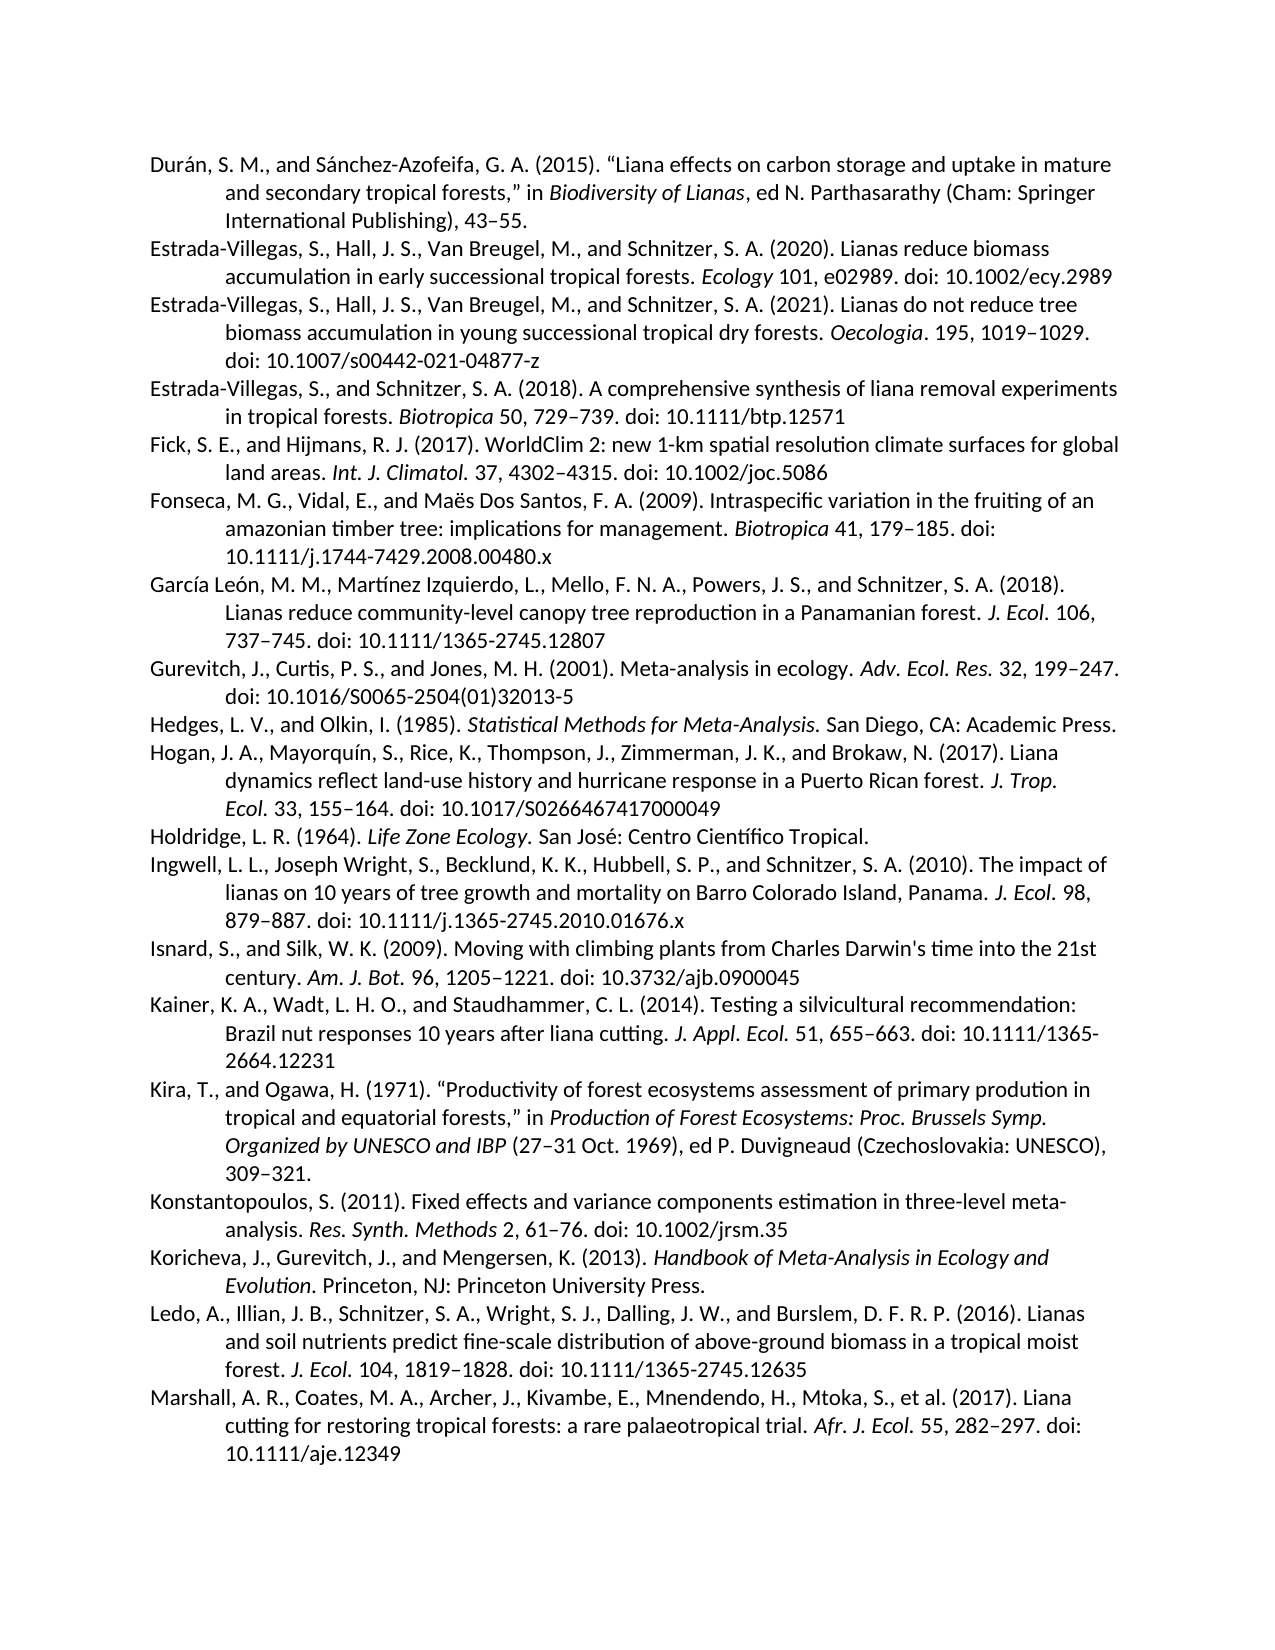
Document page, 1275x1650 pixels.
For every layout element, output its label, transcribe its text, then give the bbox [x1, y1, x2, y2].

text Ingwell, L. L., Joseph Wright, S., Becklund, K. K., Hubbell, S. P., and Schnitzer, S. A. (2010). The impact of lianas on 10 years of tree growth and mortality on Barro Colorado Island, Panama. J. Ecol. 98, 879–887. doi: 10.1111/j.1365-2745.2010.01676.x [150, 851, 1125, 934]
text Kira, T., and Ogawa, H. (1971). “Productivity of forest ecosystems assessment of primary prodution in tropical and equatorial forests,” in Production of Forest Ecosystems: Proc. Brussels Symp. Organized by UNESCO and IBP (27–31 Oct. 1969), ed P. Duvigneaud (Czechoslovakia: UNESCO), 309–321. [150, 1075, 1125, 1187]
text García León, M. M., Martínez Izquierdo, L., Mello, F. N. A., Powers, J. S., and Schnitzer, S. A. (2018). Lianas reduce community-level canopy tree reproduction in a Panamanian forest. J. Ecol. 106, 737–745. doi: 10.1111/1365-2745.12807 [150, 570, 1125, 654]
text Isnard, S., and Silk, W. K. (2009). Moving with climbing plants from Charles Darwin's time into the 21st century. Am. J. Bot. 96, 1205–1221. doi: 10.3732/ajb.0900045 [150, 934, 1125, 991]
text Ledo, A., Illian, J. B., Schnitzer, S. A., Wright, S. J., Dalling, J. W., and Burslem, D. F. R. P. (2016). Lianas and soil nutrients predict fine-scale distribution of above-ground biomass in a tropical moist forest. J. Ecol. 104, 1819–1828. doi: 10.1111/1365-2745.12635 [150, 1299, 1125, 1383]
text Estrada-Villegas, S., Hall, J. S., Van Breugel, M., and Schnitzer, S. A. (2020). Lianas reduce biomass accumulation in early successional tropical forests. Ecology 101, e02989. doi: 10.1002/ecy.2989 [150, 234, 1125, 290]
text Kainer, K. A., Wadt, L. H. O., and Staudhammer, C. L. (2014). Testing a silvicultural recommendation: Brazil nut responses 10 years after liana cutting. J. Appl. Ecol. 51, 655–663. doi: 10.1111/1365-2664.12231 [150, 991, 1125, 1075]
text Gurevitch, J., Curtis, P. S., and Jones, M. H. (2001). Meta-analysis in ecology. Adv. Ecol. Res. 32, 199–247. doi: 10.1016/S0065-2504(01)32013-5 [150, 654, 1125, 710]
text Durán, S. M., and Sánchez-Azofeifa, G. A. (2015). “Liana effects on carbon storage and uptake in mature and secondary tropical forests,” in Biodiversity of Lianas, ed N. Parthasarathy (Cham: Springer International Publishing), 43–55. [150, 150, 1125, 234]
text Koricheva, J., Gurevitch, J., and Mengersen, K. (2013). Handbook of Meta-Analysis in Ecology and Evolution. Princeton, NJ: Princeton University Press. [150, 1243, 1125, 1299]
text Fick, S. E., and Hijmans, R. J. (2017). WorldClim 2: new 1-km spatial resolution climate surfaces for global land areas. Int. J. Climatol. 37, 4302–4315. doi: 10.1002/joc.5086 [150, 430, 1125, 486]
text Hogan, J. A., Mayorquín, S., Rice, K., Thompson, J., Zimmerman, J. K., and Brokaw, N. (2017). Liana dynamics reflect land-use history and hurricane response in a Puerto Rican forest. J. Trop. Ecol. 33, 155–164. doi: 10.1017/S0266467417000049 [150, 738, 1125, 822]
text Fonseca, M. G., Vidal, E., and Maës Dos Santos, F. A. (2009). Intraspecific variation in the fruiting of an amazonian timber tree: implications for management. Biotropica 41, 179–185. doi: 10.1111/j.1744-7429.2008.00480.x [150, 486, 1125, 570]
text Holdridge, L. R. (1964). Life Zone Ecology. San José: Centro Científico Tropical. [150, 822, 1125, 851]
text Konstantopoulos, S. (2011). Fixed effects and variance components estimation in three-level meta-analysis. Res. Synth. Methods 2, 61–76. doi: 10.1002/jrsm.35 [150, 1187, 1125, 1243]
text Hedges, L. V., and Olkin, I. (1985). Statistical Methods for Meta-Analysis. San Diego, CA: Academic Press. [150, 710, 1125, 738]
text Marshall, A. R., Coates, M. A., Archer, J., Kivambe, E., Mnendendo, H., Mtoka, S., et al. (2017). Liana cutting for restoring tropical forests: a rare palaeotropical trial. Afr. J. Ecol. 55, 282–297. doi: 10.1111/aje.12349 [150, 1383, 1125, 1467]
text Estrada-Villegas, S., Hall, J. S., Van Breugel, M., and Schnitzer, S. A. (2021). Lianas do not reduce tree biomass accumulation in young successional tropical dry forests. Oecologia. 195, 1019–1029. doi: 10.1007/s00442-021-04877-z [150, 290, 1125, 374]
text Estrada-Villegas, S., and Schnitzer, S. A. (2018). A comprehensive synthesis of liana removal experiments in tropical forests. Biotropica 50, 729–739. doi: 10.1111/btp.12571 [150, 374, 1125, 430]
